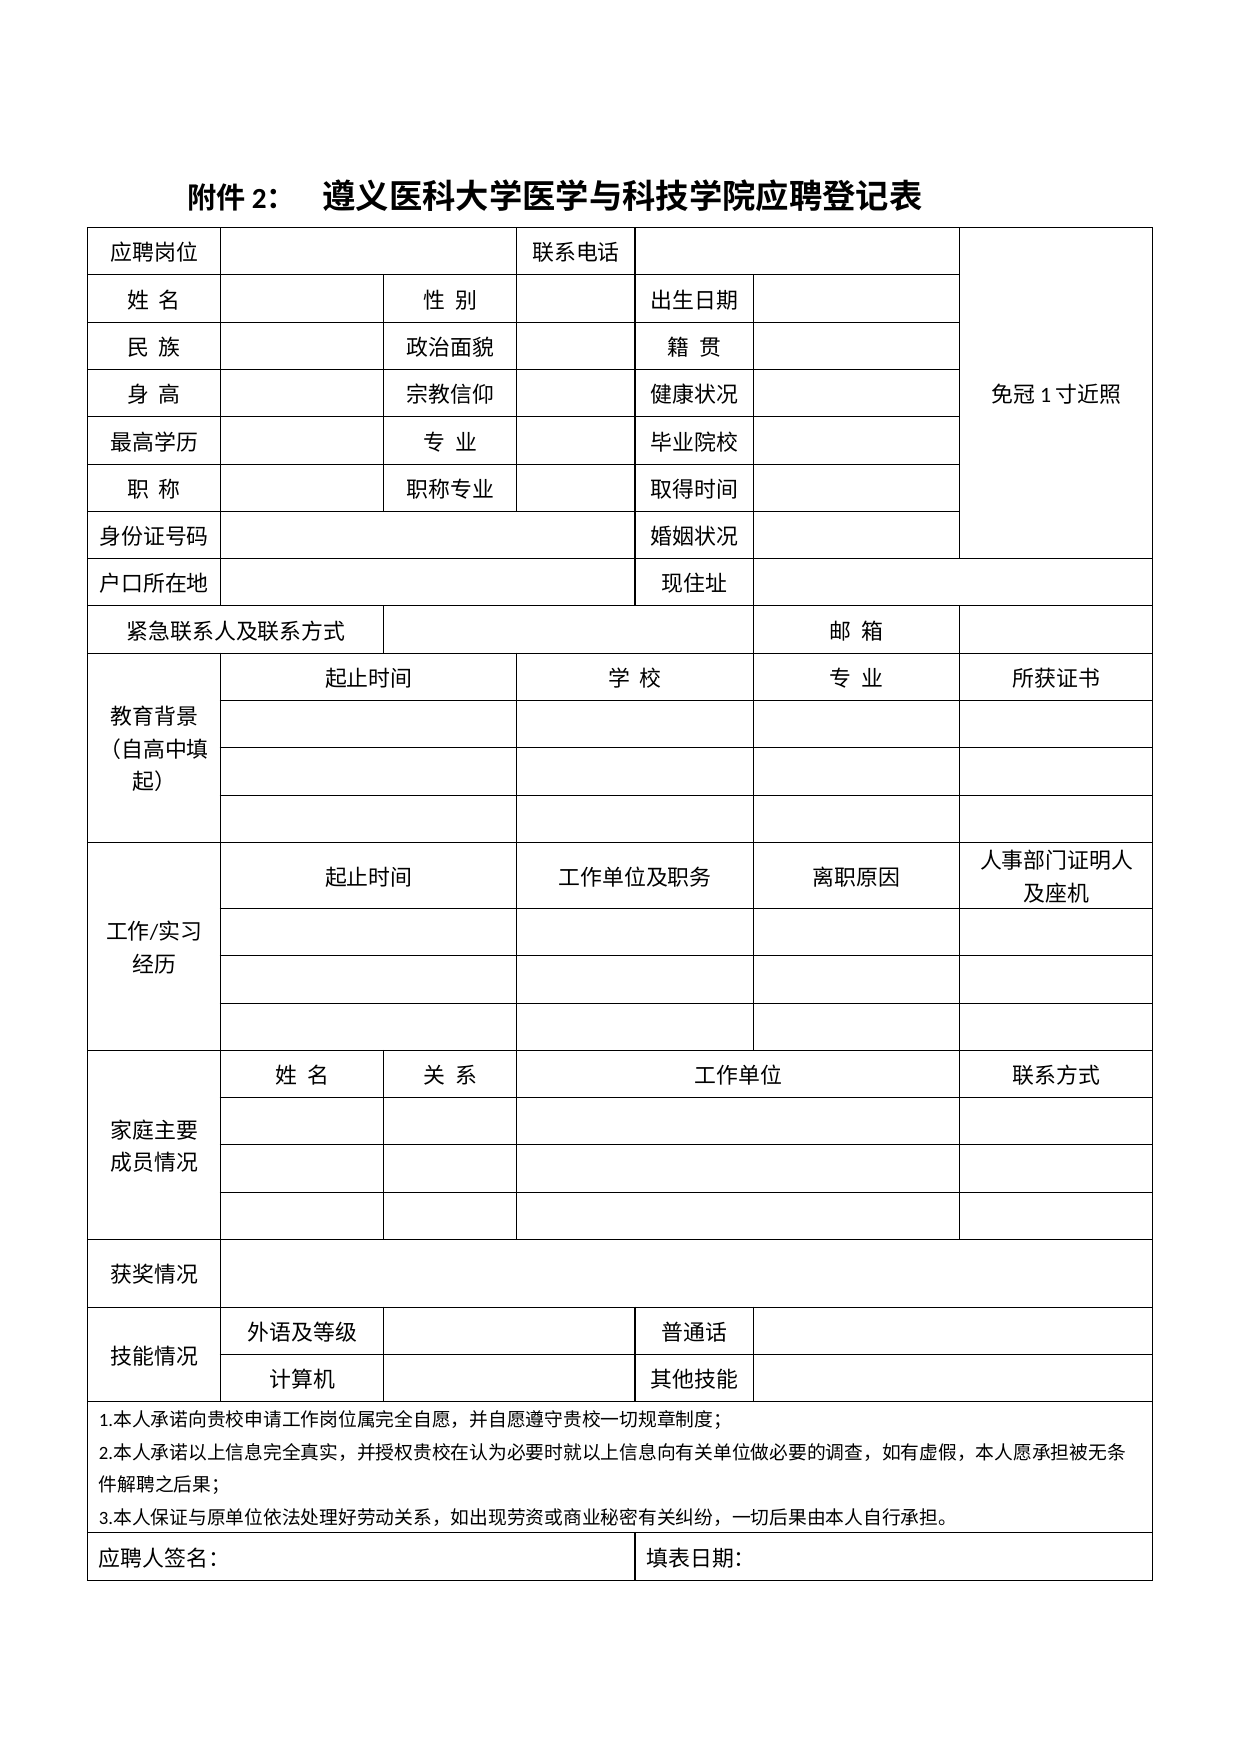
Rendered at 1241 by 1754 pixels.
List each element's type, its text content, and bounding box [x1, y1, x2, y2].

table_cell 籍 贯 [636, 323, 753, 369]
table_cell [384, 1308, 634, 1354]
table_cell [221, 956, 516, 1002]
table_cell [384, 1098, 516, 1144]
table_cell [221, 465, 383, 511]
table_cell 出生日期 [636, 275, 753, 322]
table_cell [221, 909, 516, 955]
table_cell [517, 1098, 959, 1144]
table_cell [754, 465, 959, 511]
table_cell 身份证号码 [88, 512, 220, 558]
table_cell [221, 748, 516, 794]
table_cell [221, 701, 516, 747]
table_cell [960, 1193, 1152, 1239]
table_cell [517, 465, 634, 511]
table_cell [754, 1308, 1152, 1354]
table_cell 普通话 [636, 1308, 753, 1354]
table_cell 工作单位 [517, 1051, 959, 1097]
table_cell 职 称 [88, 465, 220, 511]
table_cell 姓 名 [88, 275, 220, 322]
table_cell [384, 1145, 516, 1192]
table_cell 姓 名 [221, 1051, 383, 1097]
table_cell 填表日期： [636, 1533, 1152, 1579]
table_cell [517, 1145, 959, 1192]
table_cell 关 系 [384, 1051, 516, 1097]
table_cell [754, 909, 959, 955]
table_cell 获奖情况 [88, 1240, 220, 1307]
table_cell 毕业院校 [636, 417, 753, 463]
table_cell 身 高 [88, 370, 220, 416]
table_cell 离职原因 [754, 843, 959, 908]
table_cell [517, 323, 634, 369]
table_cell [221, 417, 383, 463]
table_cell [754, 796, 959, 842]
table_cell [960, 909, 1152, 955]
table_cell 婚姻状况 [636, 512, 753, 558]
table_header 应聘岗位 [88, 228, 220, 274]
table_cell 人事部门证明人及座机 [960, 843, 1152, 908]
table_cell [960, 796, 1152, 842]
table_cell [517, 275, 634, 322]
table_cell 联系方式 [960, 1051, 1152, 1097]
table_cell [754, 956, 959, 1002]
table_cell [960, 1004, 1152, 1050]
table_cell [517, 417, 634, 463]
table_cell 教育背景（自高中填起） [88, 654, 220, 842]
table_cell [221, 1098, 383, 1144]
table_cell [517, 370, 634, 416]
table_cell 专 业 [384, 417, 516, 463]
table_cell 所获证书 [960, 654, 1152, 700]
table_cell 政治面貌 [384, 323, 516, 369]
table_cell 民 族 [88, 323, 220, 369]
table_cell [221, 1004, 516, 1050]
table_cell 工作单位及职务 [517, 843, 753, 908]
table_cell 工作/实习经历 [88, 843, 220, 1050]
table_cell 专 业 [754, 654, 959, 700]
table_cell 计算机 [221, 1355, 383, 1401]
table_cell [960, 748, 1152, 794]
table_cell 外语及等级 [221, 1308, 383, 1354]
table_cell 起止时间 [221, 654, 516, 700]
table_cell [517, 909, 753, 955]
table_cell 技能情况 [88, 1308, 220, 1401]
table_cell 紧急联系人及联系方式 [88, 606, 383, 653]
table_cell 邮 箱 [754, 606, 959, 653]
table_cell [221, 370, 383, 416]
table_cell [960, 1098, 1152, 1144]
table_header [221, 228, 516, 274]
table_cell [221, 323, 383, 369]
table_cell 性 别 [384, 275, 516, 322]
table_cell 职称专业 [384, 465, 516, 511]
table_cell [517, 748, 753, 794]
table_cell 家庭主要 成员情况 [88, 1051, 220, 1239]
table_cell [754, 1004, 959, 1050]
table_cell [754, 370, 959, 416]
table_cell [754, 748, 959, 794]
table_header [636, 228, 959, 274]
table_cell [221, 275, 383, 322]
table_cell [384, 606, 753, 653]
table_cell [960, 1145, 1152, 1192]
table_cell [517, 1004, 753, 1050]
table_cell [221, 796, 516, 842]
table_header 免冠1寸近照 [960, 228, 1152, 558]
table_cell [960, 606, 1152, 653]
table_cell 学 校 [517, 654, 753, 700]
table_cell [754, 1355, 1152, 1401]
table_cell [754, 275, 959, 322]
table_cell [517, 701, 753, 747]
table_cell [221, 559, 634, 605]
table_cell [221, 1145, 383, 1192]
table_cell [754, 701, 959, 747]
table_cell [384, 1193, 516, 1239]
table_cell [221, 1240, 1152, 1307]
table_cell [221, 1193, 383, 1239]
table_cell [384, 1355, 634, 1401]
table_cell 1.本人承诺向贵校申请工作岗位属完全自愿，并自愿遵守贵校一切规章制度； 2.本人承诺以上信息完全真实，并授权贵校在认为必要时就以上信息向有关单位做必要的调查，如有虚假，本人愿承担被无条件解聘之后果； 3.本人保证与原单位依法处理好劳动关系，如出现劳资或商业秘密有关纠纷，一切后果由本人自行承担。 [88, 1402, 1152, 1532]
text 附件2： 遵义医科大学医学与科技学院应聘登记表 [187, 162, 1053, 227]
table_cell [517, 796, 753, 842]
table_cell 应聘人签名： [88, 1533, 634, 1579]
table_cell 宗教信仰 [384, 370, 516, 416]
table_cell [960, 701, 1152, 747]
table_cell 起止时间 [221, 843, 516, 908]
table_cell 取得时间 [636, 465, 753, 511]
table_cell [754, 417, 959, 463]
table_cell 其他技能 [636, 1355, 753, 1401]
table_cell 户口所在地 [88, 559, 220, 605]
table_cell [960, 956, 1152, 1002]
table_cell [754, 323, 959, 369]
table_cell [754, 559, 1152, 605]
table_cell [517, 956, 753, 1002]
table_cell 最高学历 [88, 417, 220, 463]
table_cell [221, 512, 634, 558]
table_cell [517, 1193, 959, 1239]
table_header 联系电话 [517, 228, 634, 274]
table_cell 健康状况 [636, 370, 753, 416]
table_cell 现住址 [636, 559, 753, 605]
table_cell [754, 512, 959, 558]
